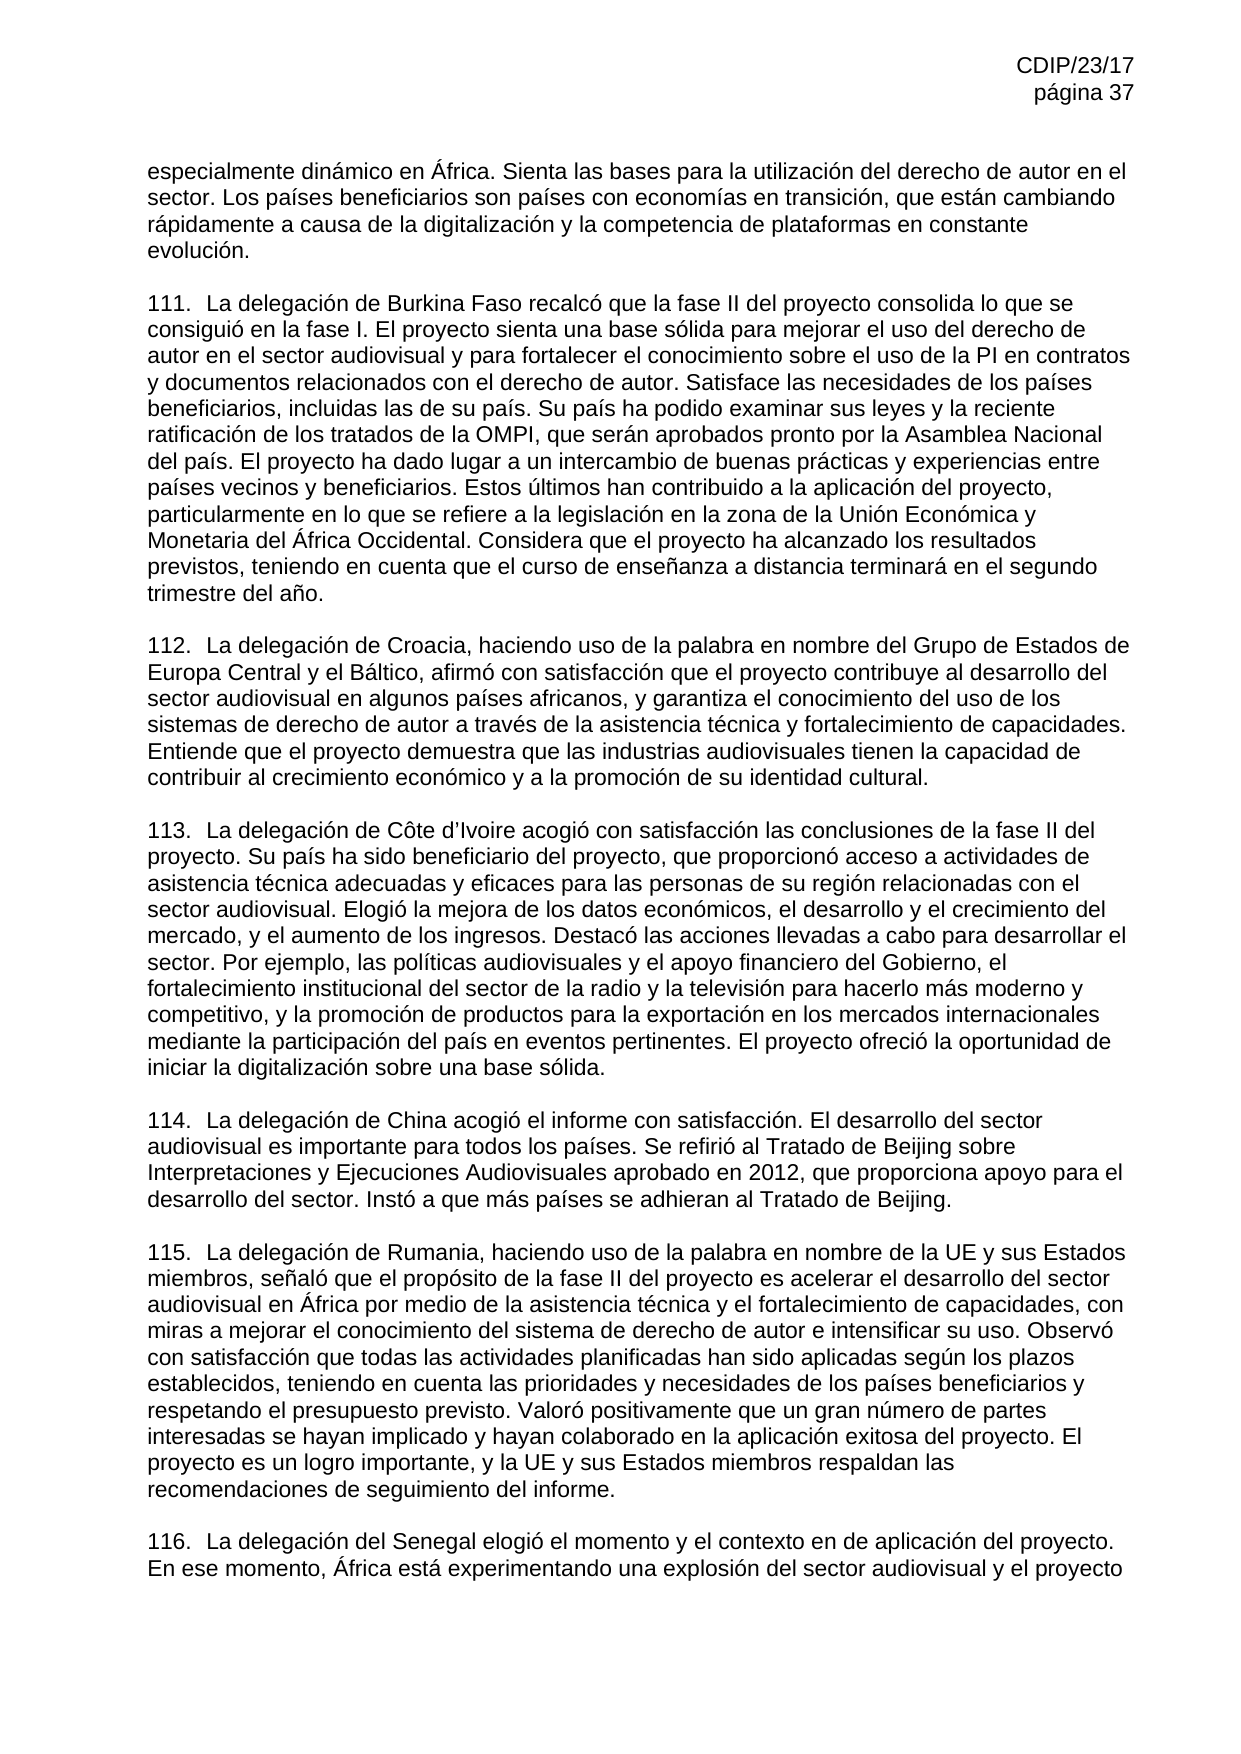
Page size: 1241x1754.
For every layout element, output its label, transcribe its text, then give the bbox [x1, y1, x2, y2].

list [147, 1528, 1134, 1581]
list La delegación de Burkina Faso recalcó que la fase II del proyecto consolida lo que se consiguió en la fase I. El proyecto sienta una base sólida para mejorar el uso del derecho de autor en el sector audiovisual y para fortalecer el conocimiento sobre el uso de la PI en contratos y documentos relacionados con el derecho de autor. Satisface las necesidades de los países beneficiarios, incluidas las de su país. Su país ha podido examinar sus leyes y la reciente ratificación de los tratados de la OMPI, que serán aprobados pronto por la Asamblea Nacional del país. El proyecto ha dado lugar a un intercambio de buenas prácticas y experiencias entre países vecinos y beneficiarios. Estos últimos han contribuido a la aplicación del proyecto, particularmente en lo que se refiere a la legislación en la zona de la Unión Económica y Monetaria del África Occidental. Considera que el proyecto ha alcanzado los resultados previstos, teniendo en cuenta que el curso de enseñanza a distancia terminará en el segundo trimestre del año. [147, 290, 1134, 606]
list La delegación de China acogió el informe con satisfacción. El desarrollo del sector audiovisual es importante para todos los países. Se refirió al Tratado de Beijing sobre Interpretaciones y Ejecuciones Audiovisuales aprobado en 2012, que proporciona apoyo para el desarrollo del sector. Instó a que más países se adhieran al Tratado de Beijing. [147, 1107, 1134, 1212]
list La delegación de Rumania, haciendo uso de la palabra en nombre de la UE y sus Estados miembros, señaló que el propósito de la fase II del proyecto es acelerar el desarrollo del sector audiovisual en África por medio de la asistencia técnica y el fortalecimiento de capacidades, con miras a mejorar el conocimiento del sistema de derecho de autor e intensificar su uso. Observó con satisfacción que todas las actividades planificadas han sido aplicadas según los plazos establecidos, teniendo en cuenta las prioridades y necesidades de los países beneficiarios y respetando el presupuesto previsto. Valoró positivamente que un gran número de partes interesadas se hayan implicado y hayan colaborado en la aplicación exitosa del proyecto. El proyecto es un logro importante, y la UE y sus Estados miembros respaldan las recomendaciones de seguimiento del informe. [147, 1238, 1134, 1502]
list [147, 158, 1134, 263]
list La delegación de Croacia, haciendo uso de la palabra en nombre del Grupo de Estados de Europa Central y el Báltico, afirmó con satisfacción que el proyecto contribuye al desarrollo del sector audiovisual en algunos países africanos, y garantiza el conocimiento del uso de los sistemas de derecho de autor a través de la asistencia técnica y fortalecimiento de capacidades. Entiende que el proyecto demuestra que las industrias audiovisuales tienen la capacidad de contribuir al crecimiento económico y a la promoción de su identidad cultural. [147, 632, 1134, 790]
list La delegación de Côte d’Ivoire acogió con satisfacción las conclusiones de la fase II del proyecto. Su país ha sido beneficiario del proyecto, que proporcionó acceso a actividades de asistencia técnica adecuadas y eficaces para las personas de su región relacionadas con el sector audiovisual. Elogió la mejora de los datos económicos, el desarrollo y el crecimiento del mercado, y el aumento de los ingresos. Destacó las acciones llevadas a cabo para desarrollar el sector. Por ejemplo, las políticas audiovisuales y el apoyo financiero del Gobierno, el fortalecimiento institucional del sector de la radio y la televisión para hacerlo más moderno y competitivo, y la promoción de productos para la exportación en los mercados internacionales mediante la participación del país en eventos pertinentes. El proyecto ofreció la oportunidad de iniciar la digitalización sobre una base sólida. [147, 817, 1134, 1080]
